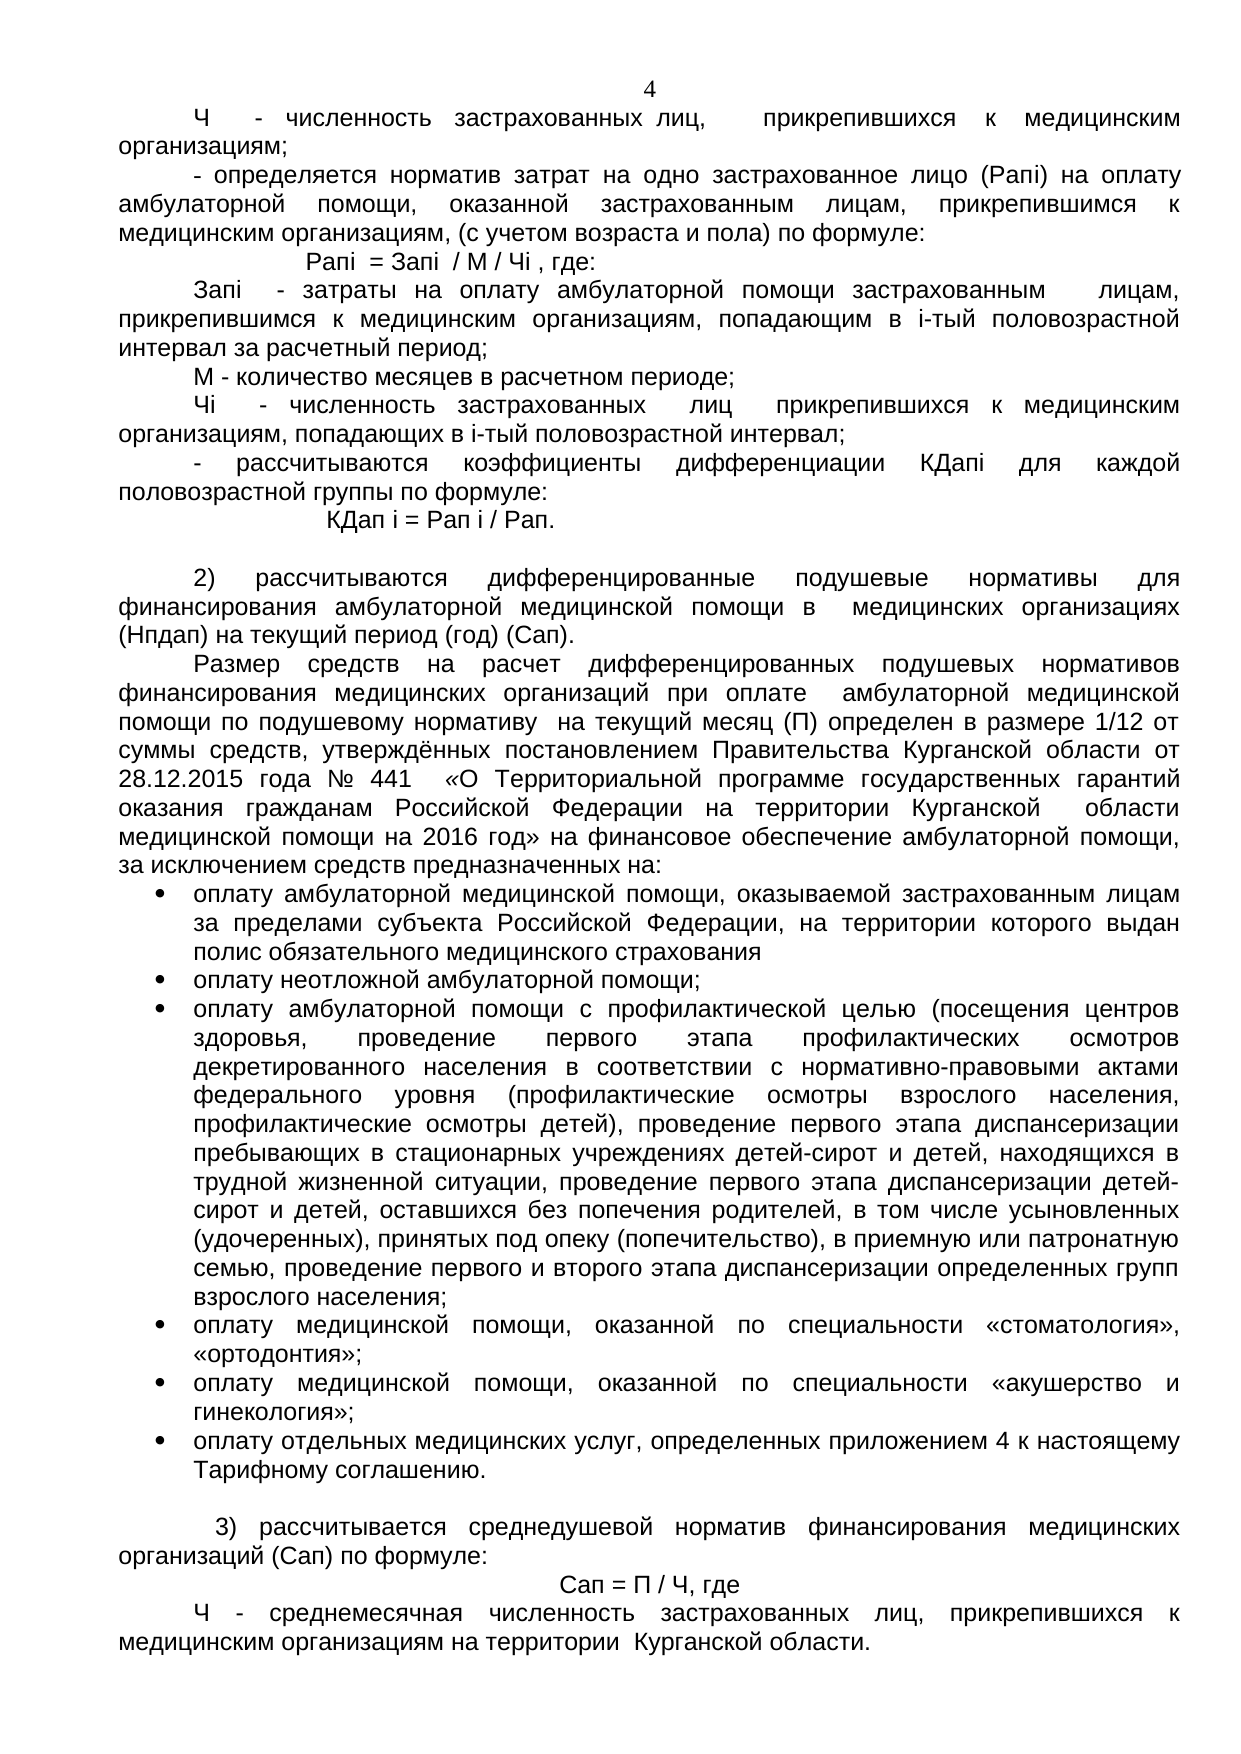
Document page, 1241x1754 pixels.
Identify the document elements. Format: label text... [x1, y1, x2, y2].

text Размер средств на расчет дифференцированных подушевых нормативов финансирования медицинских организаций при оплате амбулаторной медицинской помощи по подушевому нормативу на текущий месяц (П) определен в размере 1/12 от суммы средств, утверждённых постановлением Правительства Курганской области от 28.12.2015 года № 441 «О Территориальной программе государственных гарантий оказания гражданам Российской Федерации на территории Курганской области медицинской помощи на 2016 год» на финансовое обеспечение амбулаторной помощи, за исключением средств предназначенных на: [118, 649, 1181, 879]
text 2) рассчитываются дифференцированные подушевые нормативы для финансирования амбулаторной медицинской помощи в медицинских организациях (Нпдап) на текущий период (год) (Сап). [118, 563, 1181, 649]
text Чi - численность застрахованных лиц прикрепившихся к медицинским организациям, попадающих в i-тый половозрастной интервал; [118, 390, 1181, 448]
text - рассчитываются коэффициенты дифференциации КДапi для каждой половозрастной группы по формуле: [118, 448, 1181, 505]
text Рапi = Запi / М / Чi , где: [118, 246, 1181, 275]
text КДап i = Рап i / Рап. [118, 505, 1181, 534]
text Ч - среднемесячная численность застрахованных лиц, прикрепившихся к медицинским организациям на территории Курганской области. [118, 1598, 1181, 1656]
text Запi - затраты на оплату амбулаторной помощи застрахованным лицам, прикрепившимся к медицинским организациям, попадающим в i-тый половозрастной интервал за расчетный период; [118, 275, 1181, 361]
list оплату медицинской помощи, оказанной по специальности «стоматология», «ортодонтия»; [156, 1311, 1181, 1368]
list оплату амбулаторной помощи с профилактической целью (посещения центров здоровья, проведение первого этапа профилактических осмотров декретированного населения в соответствии с нормативно-правовыми актами федерального уровня (профилактические осмотры взрослого населения, профилактические осмотры детей), проведение первого этапа диспансеризации пребывающих в стационарных учреждениях детей-сирот и детей, находящихся в трудной жизненной ситуации, проведение первого этапа диспансеризации детей-сирот и детей, оставшихся без попечения родителей, в том числе усыновленных (удочеренных), принятых под опеку (попечительство), в приемную или патронатную семью, проведение первого и второго этапа диспансеризации определенных групп взрослого населения; [156, 994, 1181, 1311]
text Ч - численность застрахованных лиц, прикрепившихся к медицинским организациям; [118, 103, 1181, 160]
list оплату медицинской помощи, оказанной по специальности «акушерство и гинекология»; [156, 1368, 1181, 1426]
text 3) рассчитывается среднедушевой норматив финансирования медицинских организаций (Сап) по формуле: [118, 1512, 1181, 1569]
list оплату отдельных медицинских услуг, определенных приложением 4 к настоящему Тарифному соглашению. [156, 1426, 1181, 1483]
list оплату амбулаторной медицинской помощи, оказываемой застрахованным лицам за пределами субъекта Российской Федерации, на территории которого выдан полис обязательного медицинского страхования [156, 879, 1181, 965]
list оплату неотложной амбулаторной помощи; [156, 965, 1181, 994]
text Сап = П / Ч, где [118, 1569, 1181, 1598]
text - определяется норматив затрат на одно застрахованное лицо (Рапi) на оплату амбулаторной помощи, оказанной застрахованным лицам, прикрепившимся к медицинским организациям, (с учетом возраста и пола) по формуле: [118, 160, 1181, 246]
text М - количество месяцев в расчетном периоде; [118, 361, 1181, 390]
